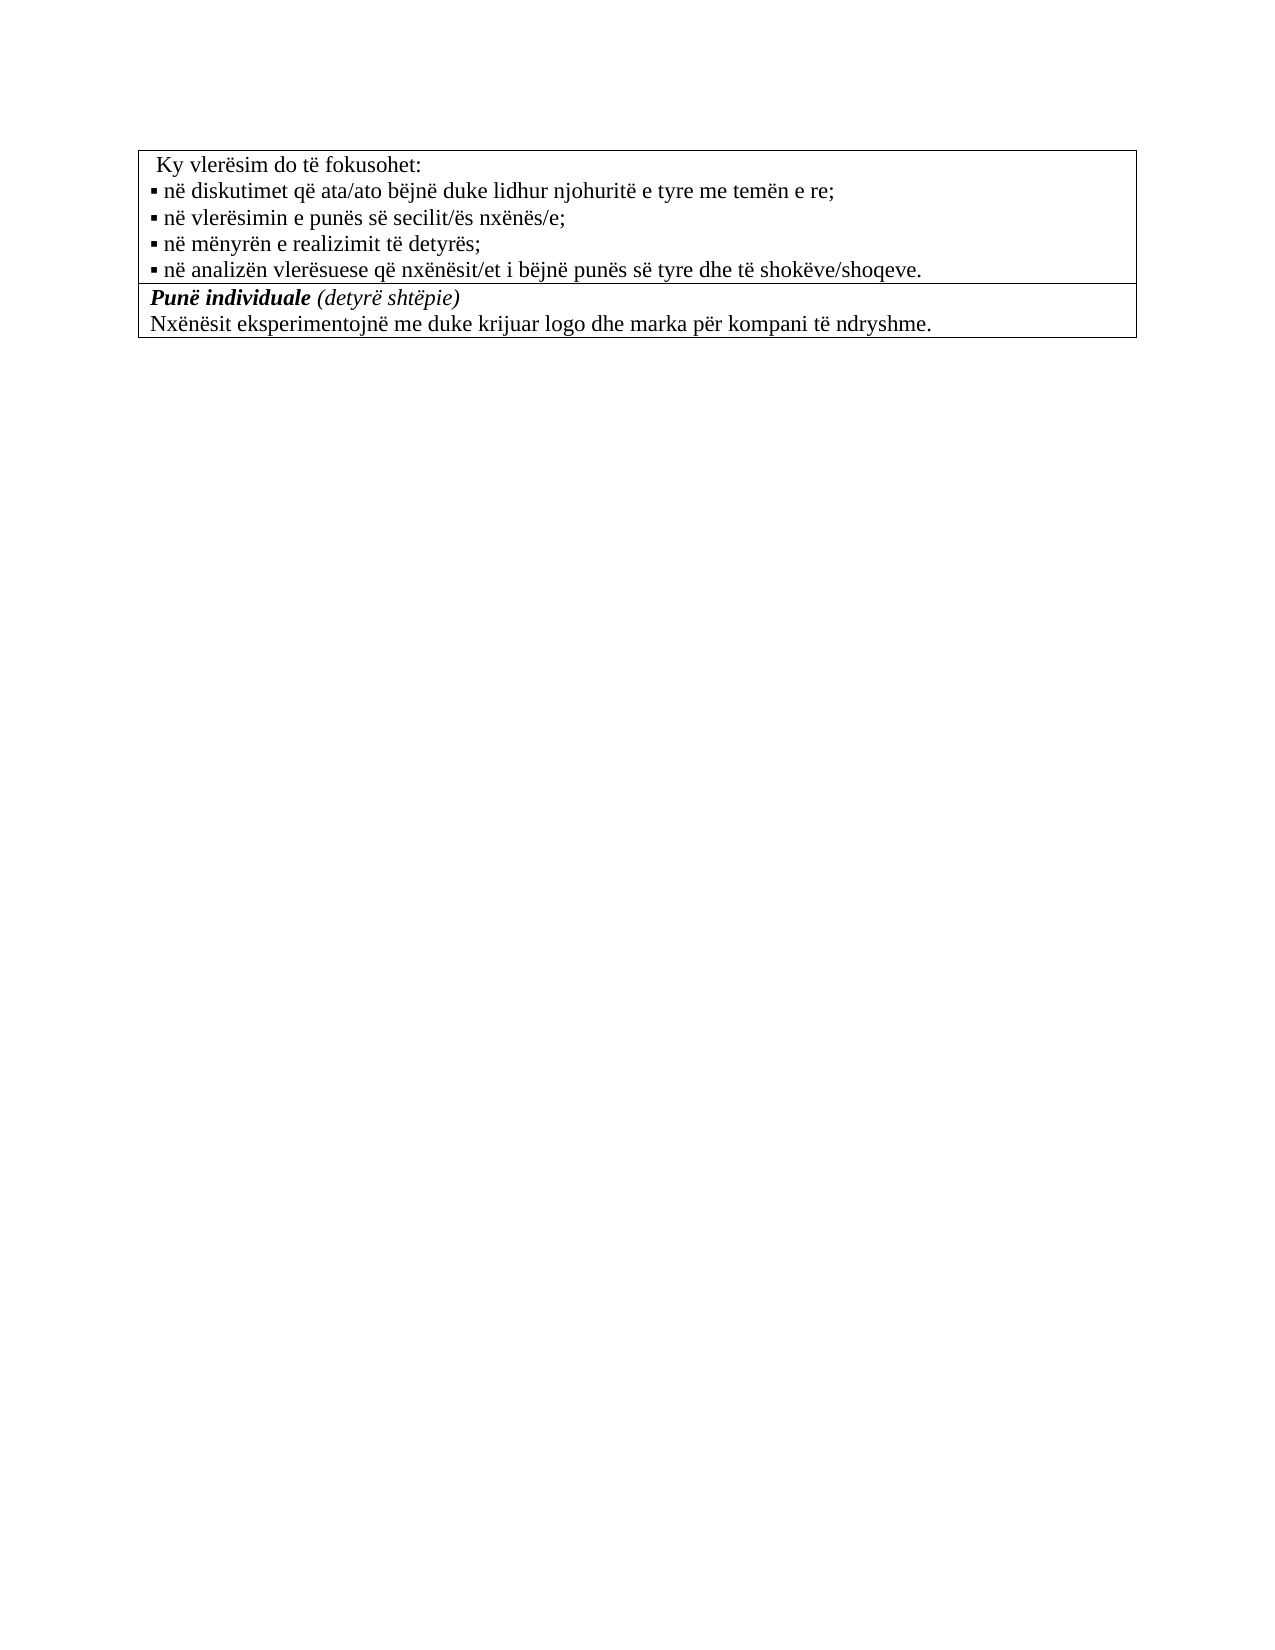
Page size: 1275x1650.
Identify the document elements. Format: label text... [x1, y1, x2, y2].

table_cell Punë individuale (detyrë shtëpie) Nxënësit eksperimentojnë me duke krijuar logo dhe marka për kompani të ndryshme. [139, 284, 1136, 337]
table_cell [139, 151, 1136, 283]
